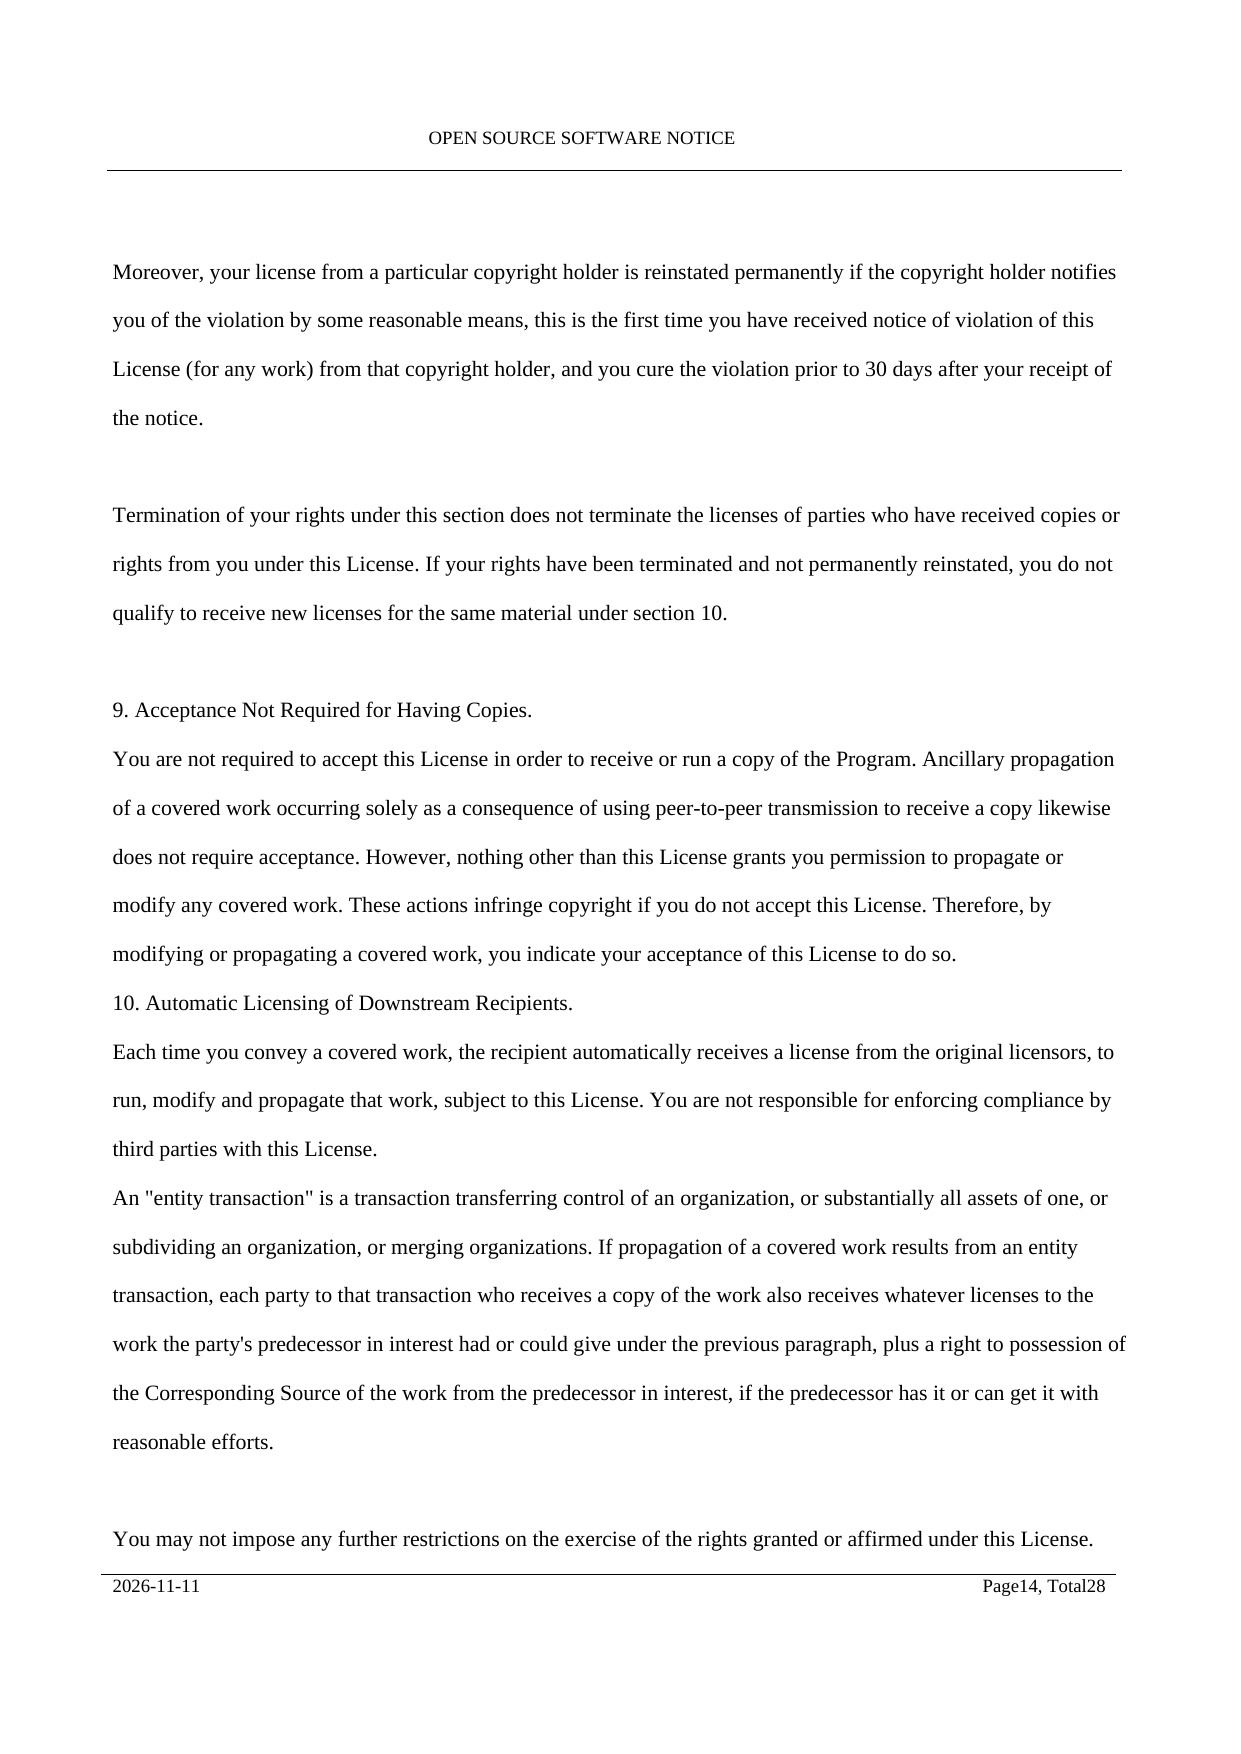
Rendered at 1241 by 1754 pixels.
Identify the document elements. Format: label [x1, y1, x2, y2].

text [112, 206, 1128, 1555]
